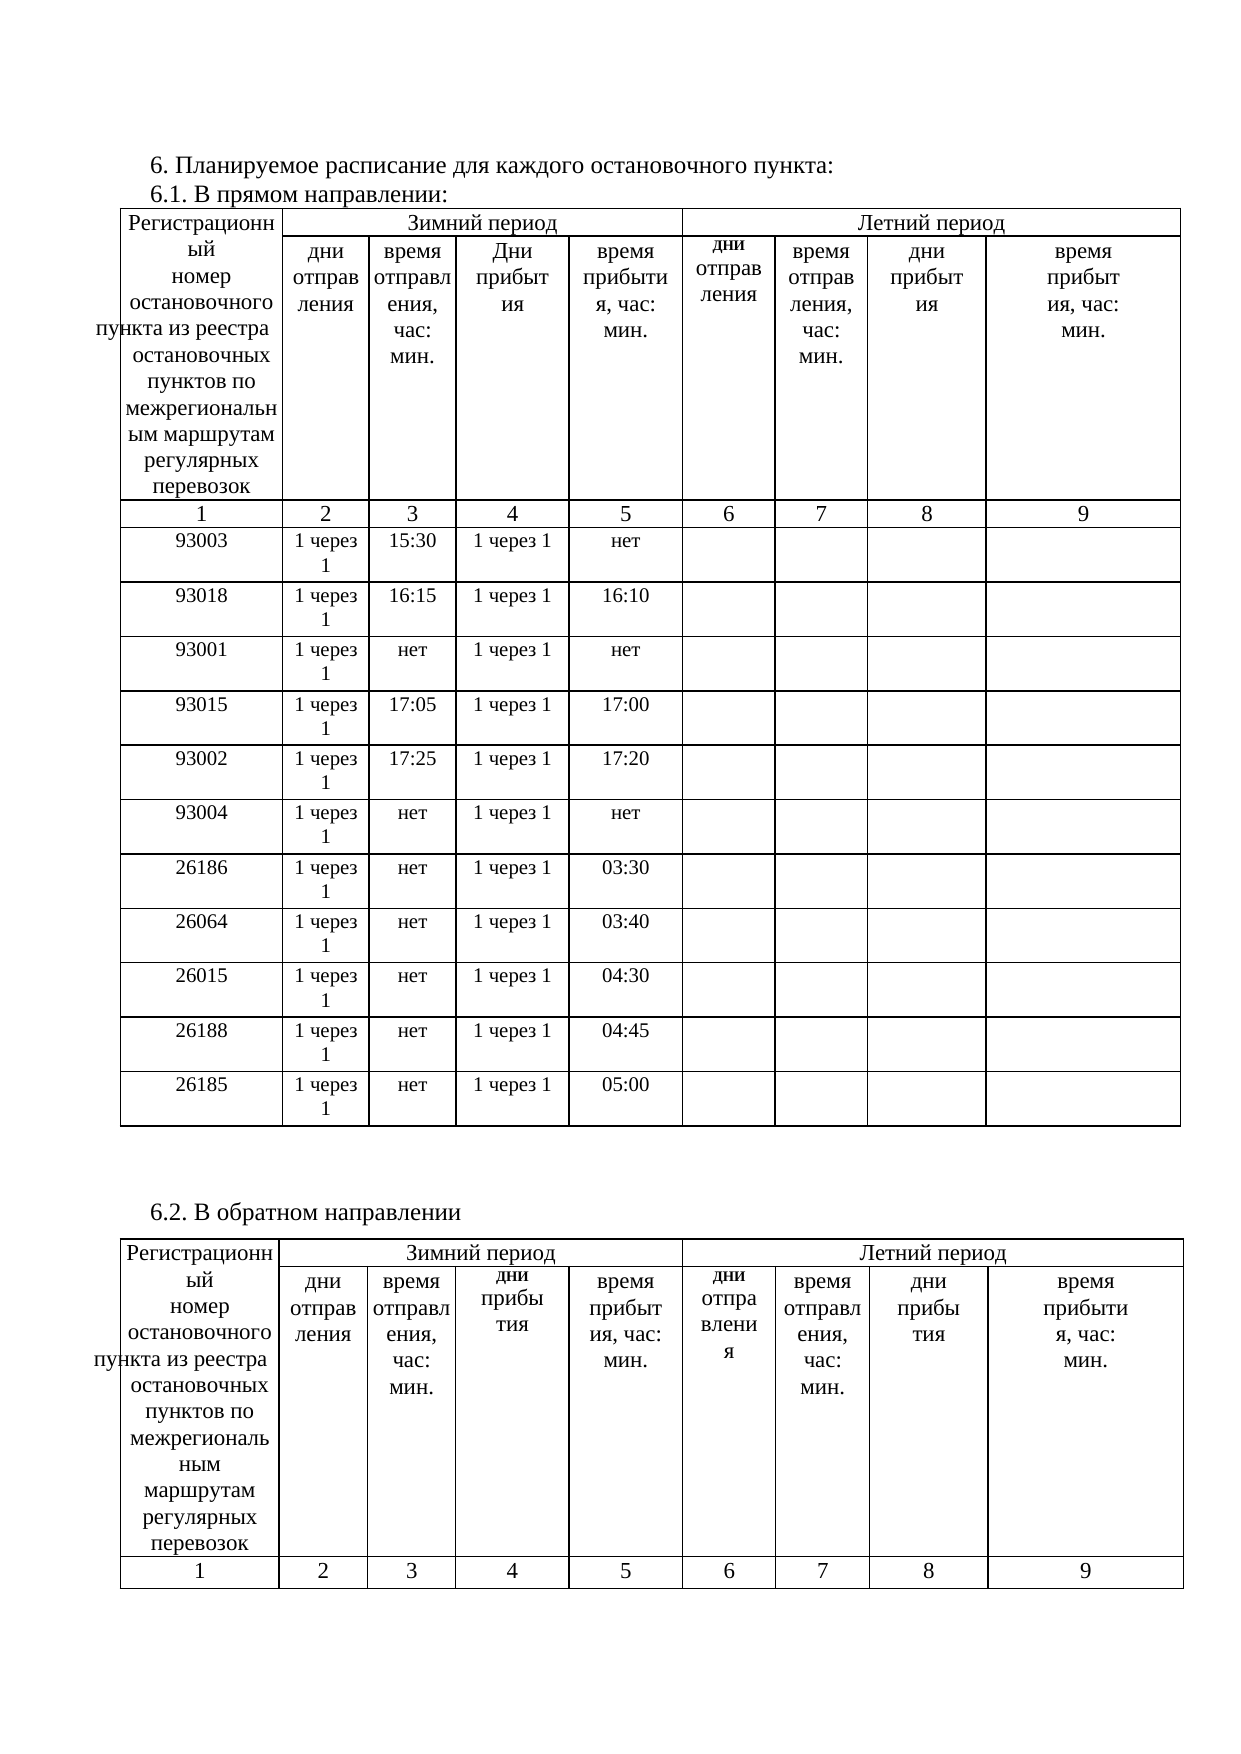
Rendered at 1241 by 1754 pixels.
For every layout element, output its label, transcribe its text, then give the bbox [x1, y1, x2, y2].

table_cell время прибыти я, час: мин. [570, 237, 682, 499]
table_cell [868, 909, 985, 962]
table_cell 1 через 1 [457, 692, 568, 744]
table_cell [776, 1018, 867, 1071]
table_cell [776, 909, 867, 962]
table_cell [683, 963, 774, 1016]
table_cell ДНИ отправ ления [683, 237, 774, 499]
table_cell 17:05 [370, 692, 455, 744]
table_cell 16:10 [570, 583, 682, 636]
table_header Зимний период [280, 1240, 682, 1266]
table_cell дни прибы тия [870, 1267, 987, 1556]
table_cell 1 через 1 [457, 528, 568, 581]
table_cell дни прибыт ия [868, 237, 985, 499]
table_cell [987, 583, 1180, 636]
table_cell 1 через 1 [457, 1018, 568, 1071]
table_cell [868, 746, 985, 799]
table_cell [776, 1072, 867, 1125]
table_cell 93002 [121, 746, 282, 799]
table_cell 1 через 1 [457, 909, 568, 962]
table_cell Дни прибыт ия [457, 237, 568, 499]
table_cell [776, 800, 867, 853]
table_cell нет [370, 909, 455, 962]
table_cell [776, 963, 867, 1016]
table_cell 26186 [121, 855, 282, 907]
table_cell 03:30 [570, 855, 682, 907]
table_cell нет [370, 637, 455, 690]
table_cell 15:30 [370, 528, 455, 581]
table_cell [683, 1018, 774, 1071]
table_cell 8 [870, 1557, 987, 1587]
text 6.2. В обратном направлении [150, 1197, 1090, 1225]
table_cell 9 [989, 1557, 1183, 1587]
table_cell [776, 692, 867, 744]
table_cell 6 [683, 1557, 775, 1587]
table_cell 1 через 1 [283, 855, 368, 907]
table_cell [683, 855, 774, 907]
table_cell 1 через 1 [283, 963, 368, 1016]
table_cell 8 [868, 501, 985, 527]
table_cell 1 через 1 [283, 637, 368, 690]
table_cell [683, 1072, 774, 1125]
table_cell время прибыти я, час: мин. [989, 1267, 1183, 1556]
table_cell нет [570, 528, 682, 581]
table_cell 93018 [121, 583, 282, 636]
table_cell нет [370, 855, 455, 907]
table_cell 1 через 1 [283, 528, 368, 581]
table_cell [868, 637, 985, 690]
table_cell 1 через 1 [283, 1018, 368, 1071]
table_cell 93004 [121, 800, 282, 853]
table_cell ДНИ отпра влени я [683, 1267, 775, 1556]
table_cell 05:00 [570, 1072, 682, 1125]
table_cell [987, 1072, 1180, 1125]
table_cell нет [570, 800, 682, 853]
table_cell [776, 583, 867, 636]
table_cell 93015 [121, 692, 282, 744]
table_cell 9 [987, 501, 1180, 527]
table_cell время прибыт ия, час: мин. [570, 1267, 682, 1556]
table_cell время отправл ения, час: мин. [370, 237, 455, 499]
table_cell [868, 1072, 985, 1125]
table_cell нет [370, 800, 455, 853]
table_cell [868, 855, 985, 907]
table_header Летний период [683, 209, 1180, 235]
table_cell 7 [776, 1557, 869, 1587]
table_cell [868, 1018, 985, 1071]
table_cell [683, 909, 774, 962]
table_cell время отправ ления, час: мин. [776, 237, 867, 499]
table_cell дни отправ ления [283, 237, 368, 499]
table_cell 3 [368, 1557, 455, 1587]
table_cell 1 через 1 [457, 746, 568, 799]
table_cell дни отправ ления [280, 1267, 367, 1556]
table_cell [683, 637, 774, 690]
table_cell 04:45 [570, 1018, 682, 1071]
table_cell 6 [683, 501, 774, 527]
table_cell 04:30 [570, 963, 682, 1016]
table_cell нет [370, 963, 455, 1016]
table_cell 1 через 1 [283, 1072, 368, 1125]
table_cell 1 через 1 [283, 746, 368, 799]
table_cell 26185 [121, 1072, 282, 1125]
table_cell [776, 528, 867, 581]
table_cell 4 [457, 501, 568, 527]
table_cell [683, 528, 774, 581]
table_cell 1 [121, 1557, 278, 1587]
table_cell [868, 528, 985, 581]
table_cell [776, 855, 867, 907]
table_cell время прибыт ия, час: мин. [987, 237, 1180, 499]
table_cell ДНИ прибы тия [456, 1267, 568, 1556]
table_header Летний период [683, 1240, 1183, 1266]
table_cell [868, 692, 985, 744]
table_cell 1 через 1 [283, 692, 368, 744]
table_cell время отправл ения, час: мин. [368, 1267, 455, 1556]
table_cell 1 через 1 [457, 800, 568, 853]
table_cell нет [570, 637, 682, 690]
table_cell время отправл ения, час: мин. [776, 1267, 869, 1556]
table_cell 1 через 1 [457, 963, 568, 1016]
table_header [121, 1240, 278, 1556]
table_cell 17:25 [370, 746, 455, 799]
table_cell 4 [456, 1557, 568, 1587]
table_cell 1 через 1 [457, 855, 568, 907]
table_cell 2 [280, 1557, 367, 1587]
table_cell 17:20 [570, 746, 682, 799]
table_cell [776, 746, 867, 799]
table_cell нет [370, 1018, 455, 1071]
table_cell 03:40 [570, 909, 682, 962]
table_cell 3 [370, 501, 455, 527]
table_cell 93003 [121, 528, 282, 581]
table_cell 16:15 [370, 583, 455, 636]
table_header Зимний период [283, 209, 682, 235]
table_cell [987, 909, 1180, 962]
table_cell 2 [283, 501, 368, 527]
table_cell [987, 855, 1180, 907]
table_cell 1 [121, 501, 282, 527]
table_cell [683, 746, 774, 799]
table_cell [987, 637, 1180, 690]
table_cell 26015 [121, 963, 282, 1016]
table_cell 5 [570, 1557, 682, 1587]
table_cell 26188 [121, 1018, 282, 1071]
table_cell 5 [570, 501, 682, 527]
table_cell [987, 963, 1180, 1016]
table_cell [683, 800, 774, 853]
table_cell [987, 692, 1180, 744]
table_cell 1 через 1 [457, 637, 568, 690]
table_cell [776, 637, 867, 690]
table_cell [987, 528, 1180, 581]
table_cell [987, 1018, 1180, 1071]
table_cell [868, 963, 985, 1016]
table_cell [987, 800, 1180, 853]
table_cell [868, 583, 985, 636]
table_cell [987, 746, 1180, 799]
table_cell 17:00 [570, 692, 682, 744]
table_cell [683, 583, 774, 636]
table_cell 1 через 1 [283, 583, 368, 636]
table_cell [683, 692, 774, 744]
text 6.1. В прямом направлении: [150, 179, 1090, 207]
table_cell 1 через 1 [457, 583, 568, 636]
table_cell 93001 [121, 637, 282, 690]
table_cell 7 [776, 501, 867, 527]
table_cell 1 через 1 [283, 909, 368, 962]
table_cell нет [370, 1072, 455, 1125]
table_cell 1 через 1 [283, 800, 368, 853]
table_cell 1 через 1 [457, 1072, 568, 1125]
text 6. Планируемое расписание для каждого остановочного пункта: [150, 150, 1090, 179]
table_cell 26064 [121, 909, 282, 962]
table_header Регистрационный номер остановочного пункта из реестра остановочных пунктов по межрегиональным маршрутам регулярных перевозок [121, 209, 282, 499]
table_cell [868, 800, 985, 853]
